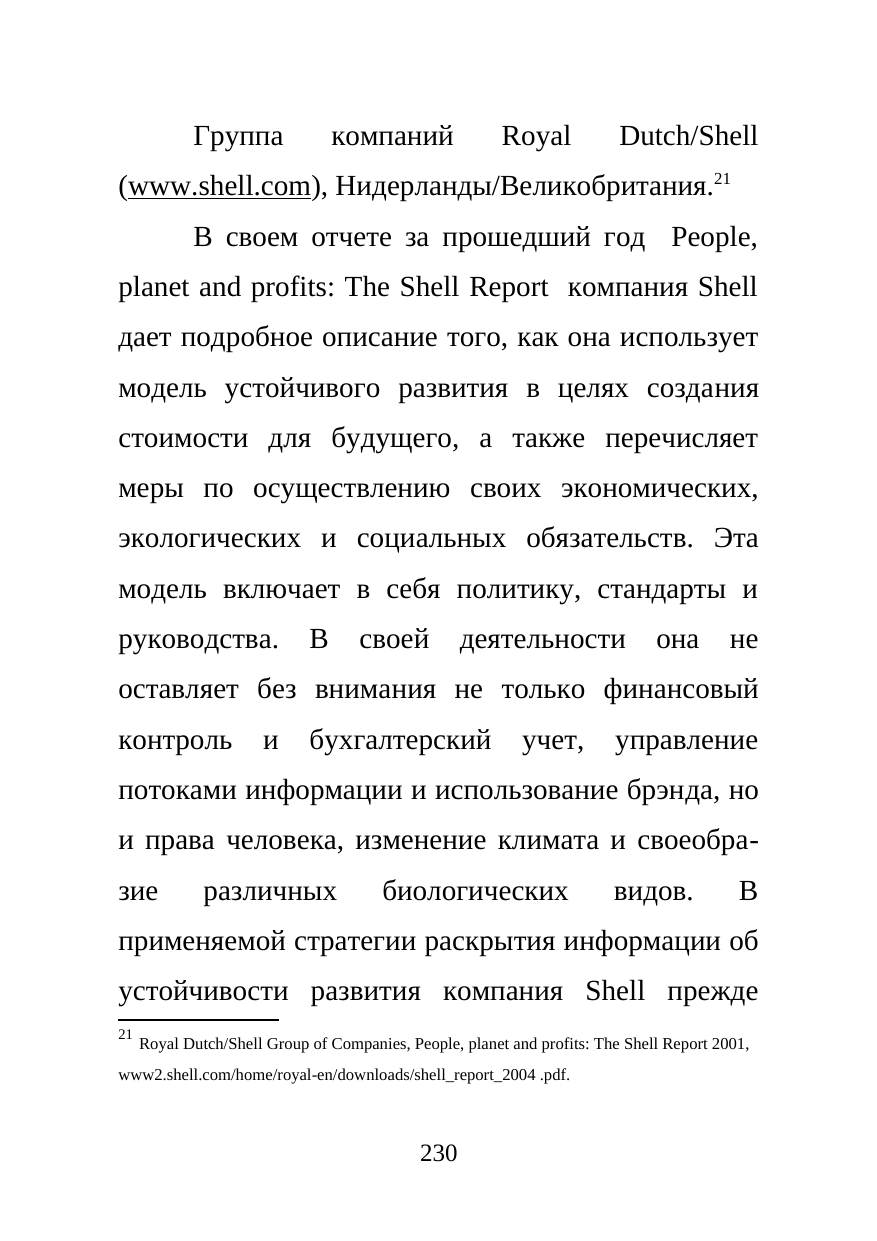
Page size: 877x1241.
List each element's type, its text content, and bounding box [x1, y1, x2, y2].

text Группа компаний Royal Dutch/Shell (www.shell.com), Нидерланды/Великобритания. [118, 118, 759, 202]
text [118, 219, 759, 1007]
